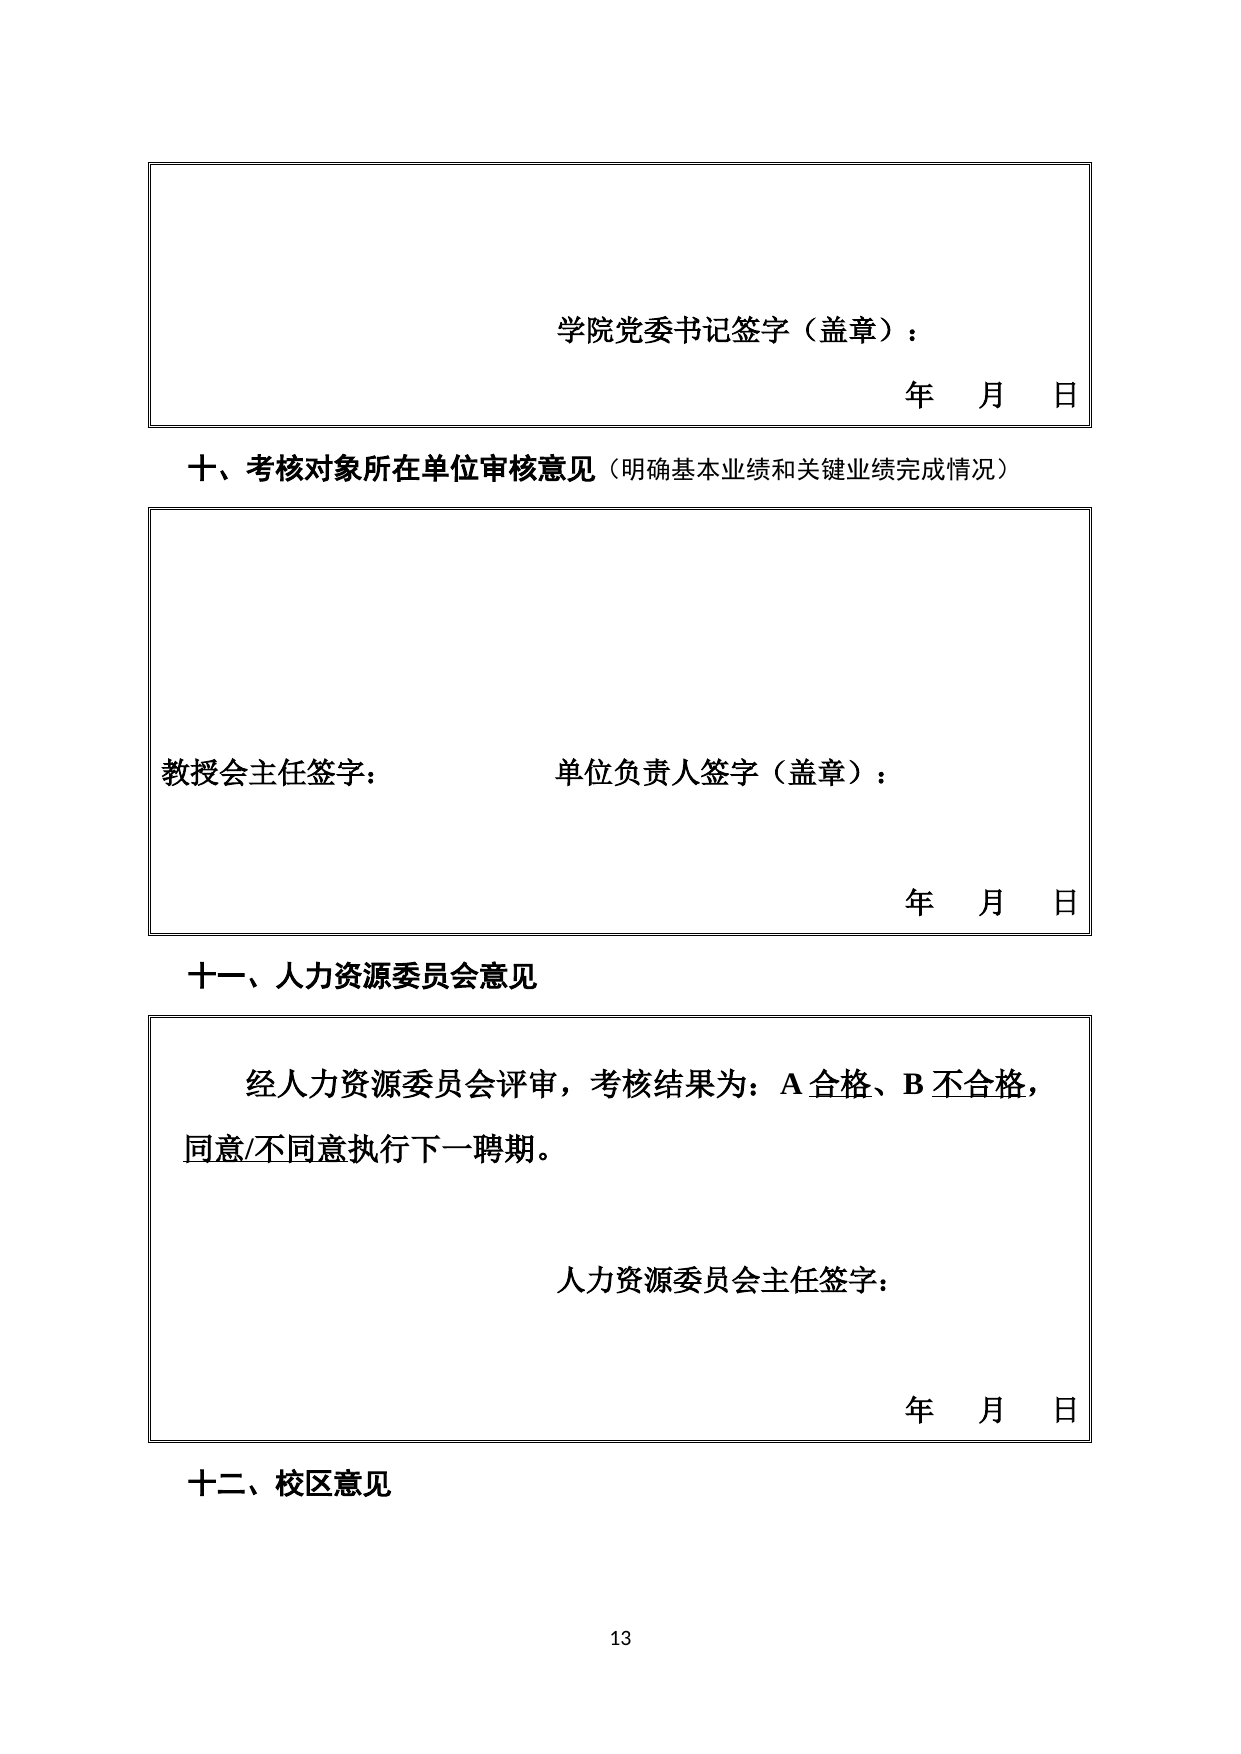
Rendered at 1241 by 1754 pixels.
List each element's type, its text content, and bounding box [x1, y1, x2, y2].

text 十、考核对象所在单位审核意见（明确基本业绩和关键业绩完成情况） [187, 428, 1053, 491]
text 十二、校区意见 [187, 1443, 1053, 1506]
table_header 教授会主任签字： 单位负责人签字（盖章）： 年 月 日 [151, 510, 1089, 933]
table_header 经人力资源委员会评审，考核结果为：A 合格、B 不合格，同意/不同意执行下一聘期。 人力资源委员会主任签字： 年 月 日 [151, 1018, 1089, 1440]
text 十一、人力资源委员会意见 [187, 936, 1053, 998]
table_header 学院党委书记签字（盖章）： 年 月 日 [151, 165, 1089, 425]
